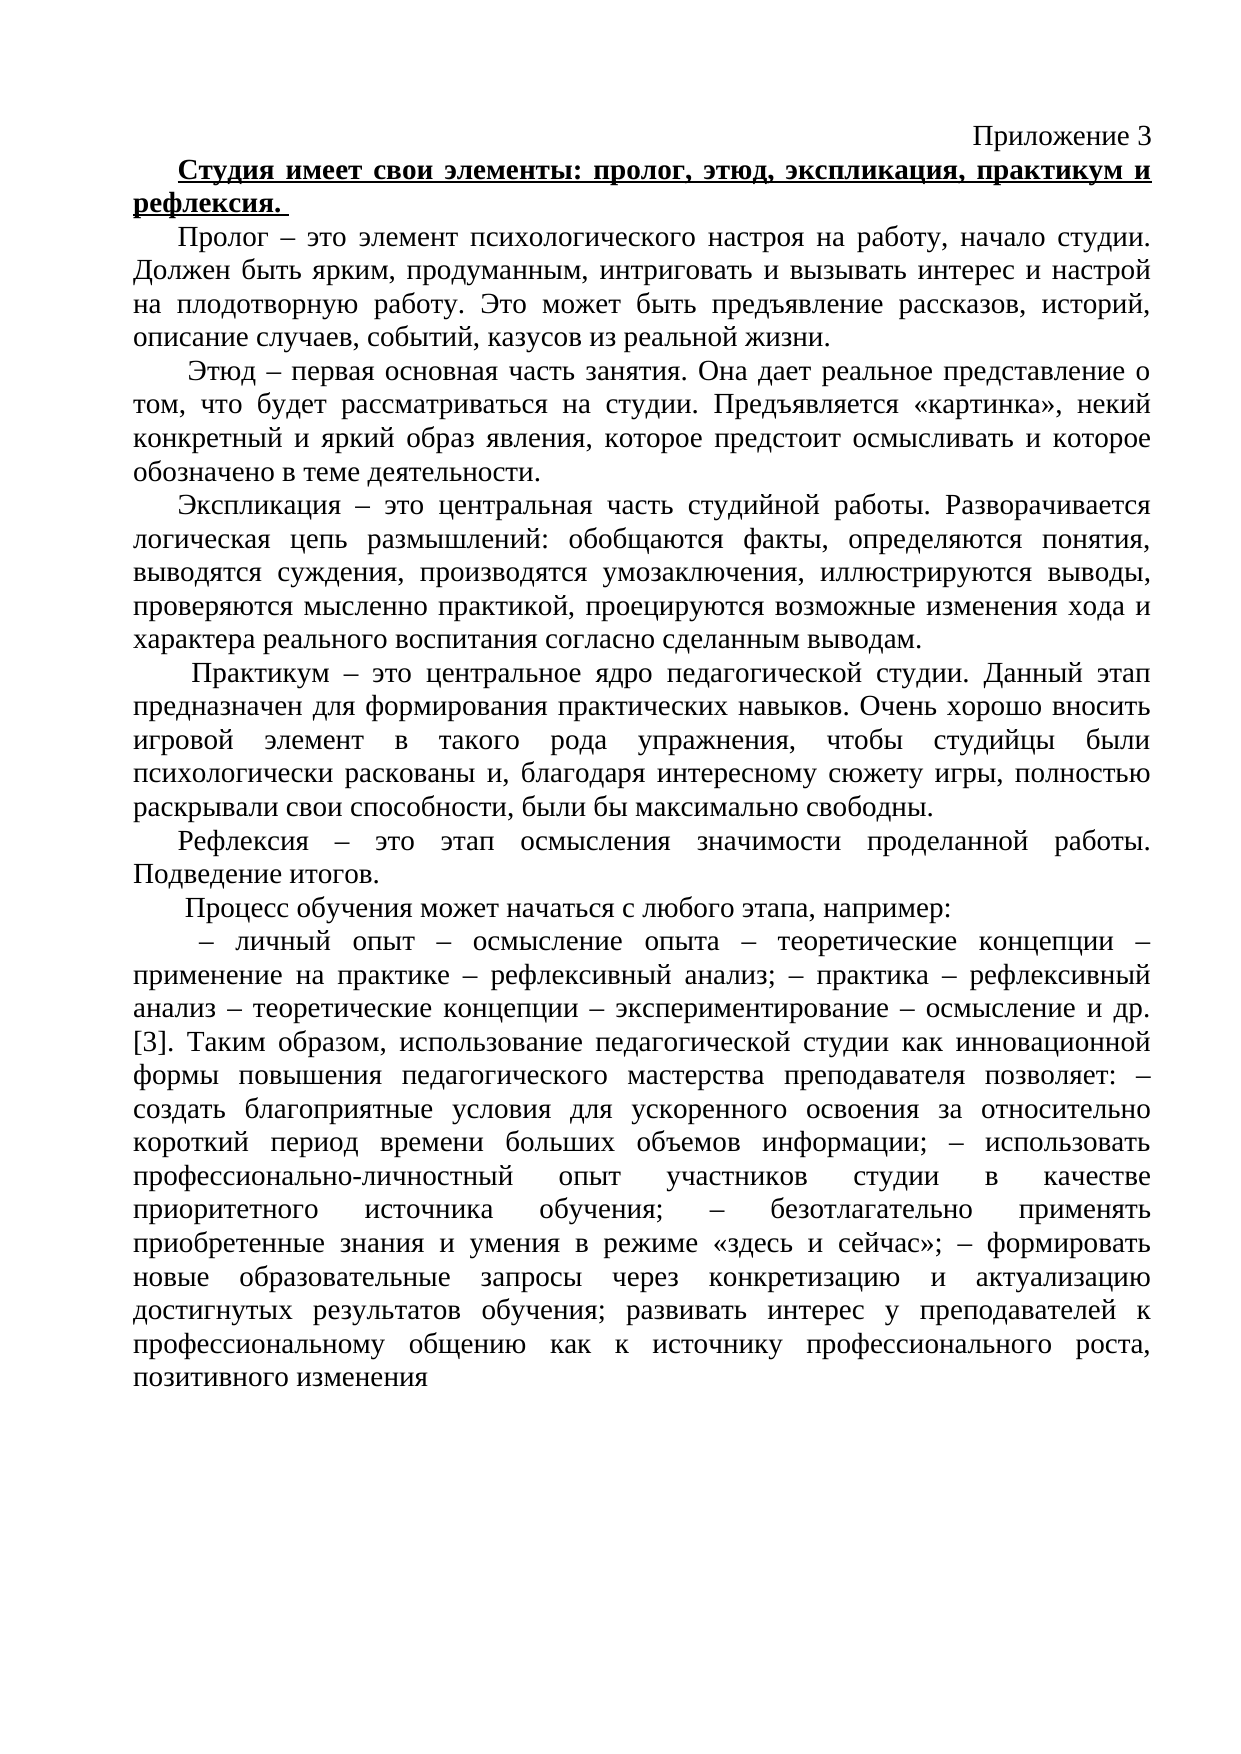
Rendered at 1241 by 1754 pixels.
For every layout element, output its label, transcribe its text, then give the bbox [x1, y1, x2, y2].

text Приложение 3 [133, 118, 1152, 152]
text Студия имеет свои элементы: пролог, этюд, экспликация, практикум и рефлексия. [133, 152, 1152, 219]
text Практикум – это центральное ядро педагогической студии. Данный этап предназначен для формирования практических навыков. Очень хорошо вносить игровой элемент в такого рода упражнения, чтобы студийцы были психологически раскованы и, благодаря интересному сюжету игры, полностью раскрывали свои способности, были бы максимально свободны. [133, 655, 1152, 823]
text Процесс обучения может начаться с любого этапа, например: [133, 890, 1152, 923]
text – личный опыт – осмысление опыта – теоретические концепции – применение на практике – рефлексивный анализ; – практика – рефлексивный анализ – теоретические концепции – экспериментирование – осмысление и др. [3]. Таким образом, использование педагогической студии как инновационной формы повышения педагогического мастерства преподавателя позволяет: – создать благоприятные условия для ускоренного освоения за относительно короткий период времени больших объемов информации; – использовать профессионально-личностный опыт участников студии в качестве приоритетного источника обучения; – безотлагательно применять приобретенные знания и умения в режиме «здесь и сейчас»; – формировать новые образовательные запросы через конкретизацию и актуализацию достигнутых результатов обучения; развивать интерес у преподавателей к профессиональному общению как к источнику профессионального роста, позитивного изменения [133, 923, 1152, 1393]
text Рефлексия – это этап осмысления значимости проделанной работы. Подведение итогов. [133, 823, 1152, 890]
text Пролог – это элемент психологического настроя на работу, начало студии. Должен быть ярким, продуманным, интриговать и вызывать интерес и настрой на плодотворную работу. Это может быть предъявление рассказов, историй, описание случаев, событий, казусов из реальной жизни. [133, 219, 1152, 353]
text Экспликация – это центральная часть студийной работы. Разворачивается логическая цепь размышлений: обобщаются факты, определяются понятия, выводятся суждения, производятся умозаключения, иллюстрируются выводы, проверяются мысленно практикой, проецируются возможные изменения хода и характера реального воспитания согласно сделанным выводам. [133, 487, 1152, 655]
text Этюд – первая основная часть занятия. Она дает реальное представление о том, что будет рассматриваться на студии. Предъявляется «картинка», некий конкретный и яркий образ явления, которое предстоит осмысливать и которое обозначено в теме деятельности. [133, 353, 1152, 487]
